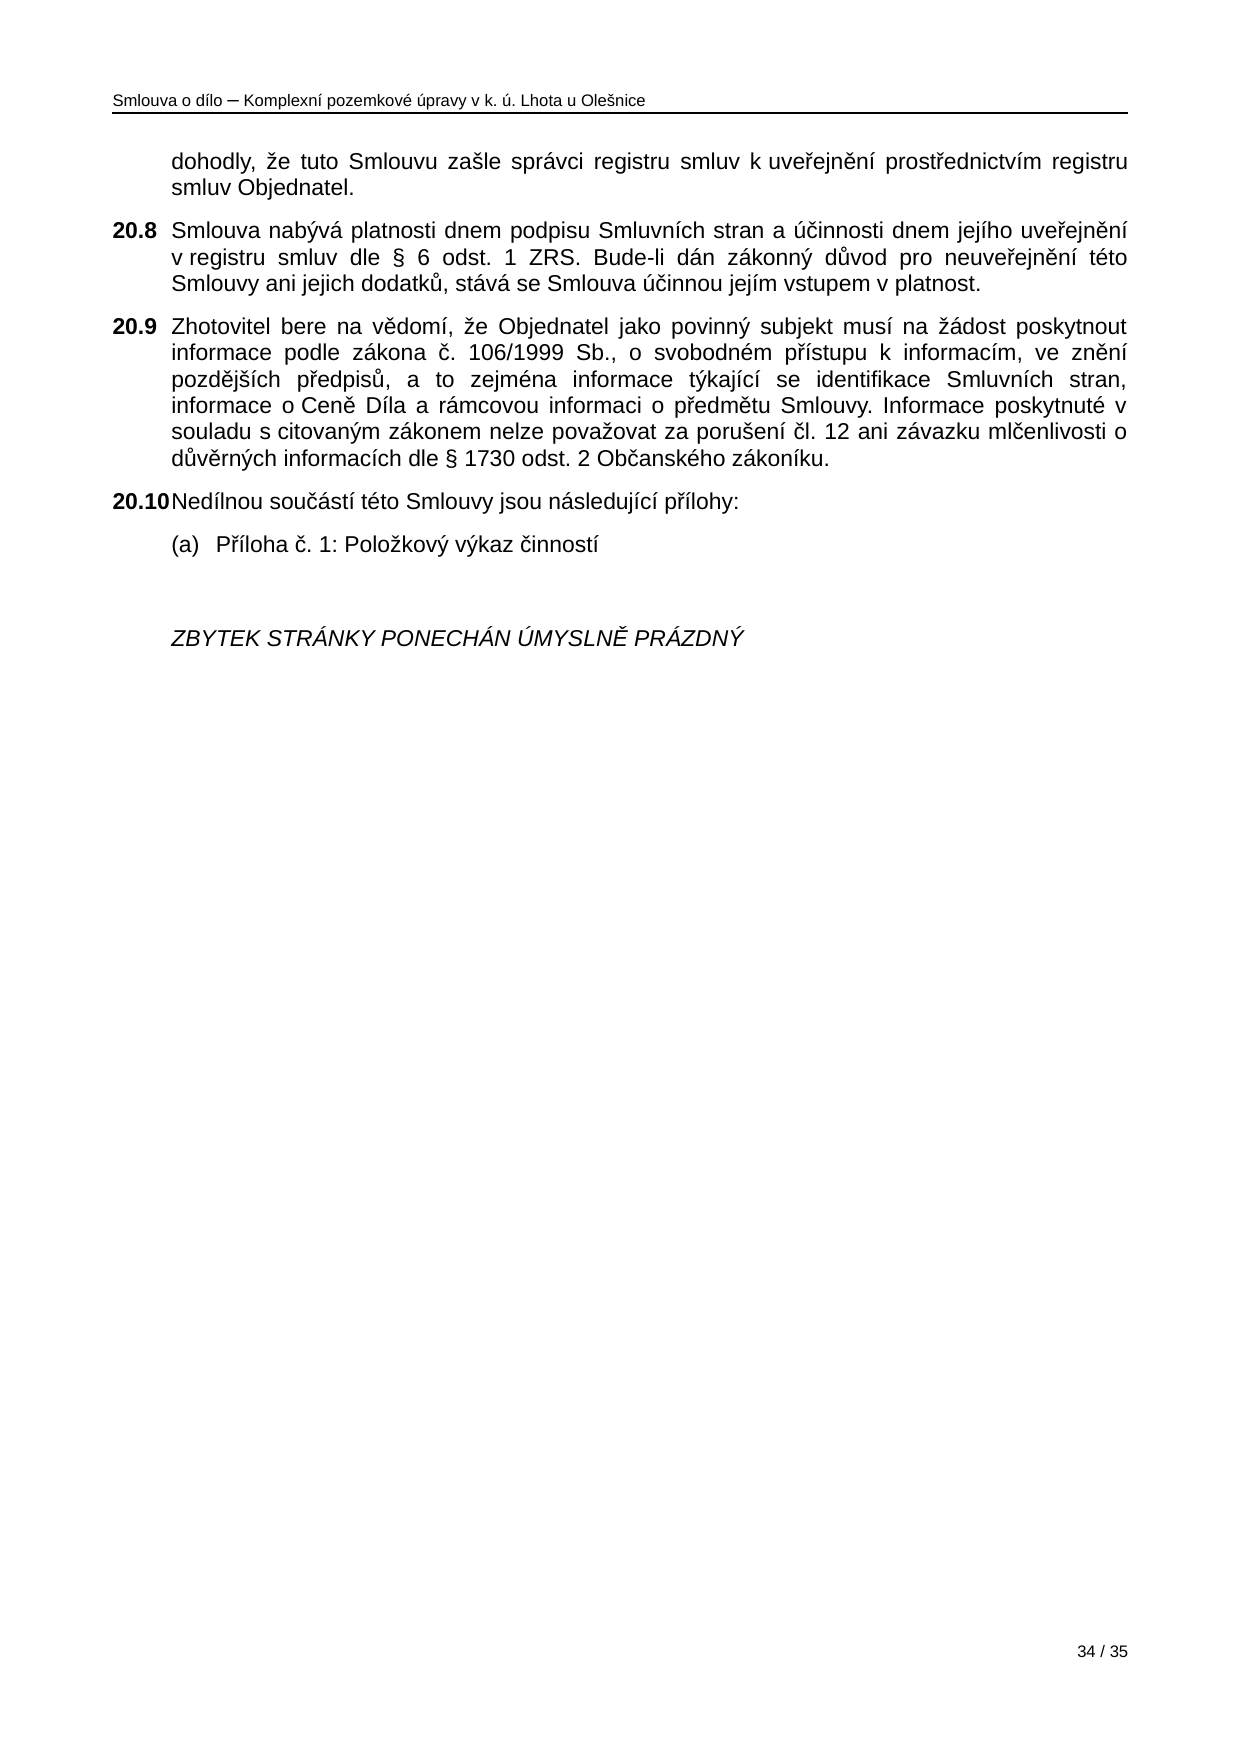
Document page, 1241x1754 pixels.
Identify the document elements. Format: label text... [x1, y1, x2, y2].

text Smlouva nabývá platnosti dnem podpisu Smluvních stran a účinnosti dnem jejího uveřejnění v registru smluv dle § 6 odst. 1 ZRS. Bude-li dán zákonný důvod pro neuveřejnění této Smlouvy ani jejich dodatků, stává se Smlouva účinnou jejím vstupem v platnost. [112, 217, 1128, 296]
text Zhotovitel bere na vědomí, že Objednatel jako povinný subjekt musí na žádost poskytnout informace podle zákona č. 106/1999 Sb., o svobodném přístupu k informacím, ve znění pozdějších předpisů, a to zejména informace týkající se identifikace Smluvních stran, informace o Ceně Díla a rámcovou informaci o předmětu Smlouvy. Informace poskytnuté v souladu s citovaným zákonem nelze považovat za porušení čl. 12 ani závazku mlčenlivosti o důvěrných informacích dle § 1730 odst. 2 Občanského zákoníku. [112, 313, 1128, 471]
list Příloha č. 1: Položkový výkaz činností [171, 531, 1128, 557]
text Nedílnou součástí této Smlouvy jsou následující přílohy: [112, 488, 1128, 514]
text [112, 148, 1128, 200]
list ZBYTEK STRÁNKY PONECHÁN ÚMYSLNĚ PRÁZDNÝ [171, 625, 1128, 651]
